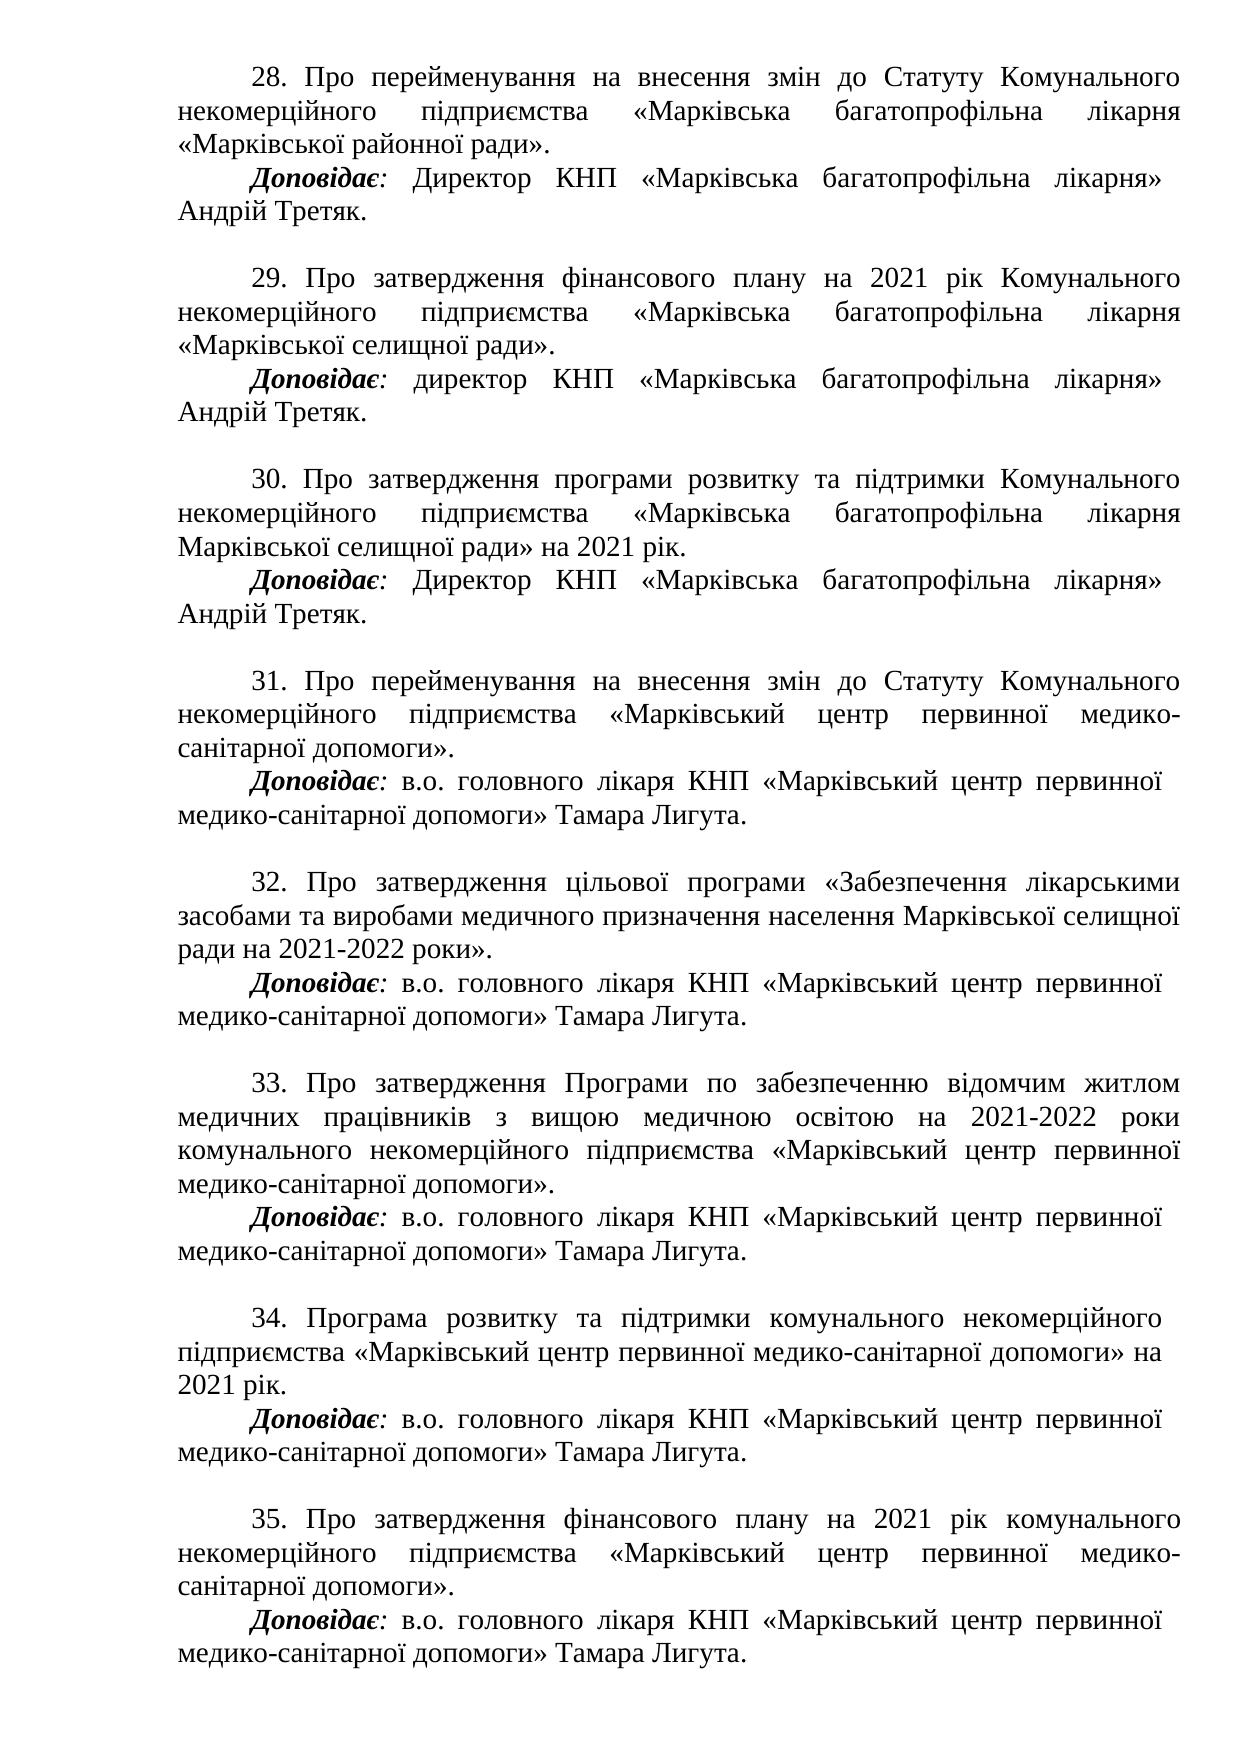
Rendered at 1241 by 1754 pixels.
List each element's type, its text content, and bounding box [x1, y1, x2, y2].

text 29. Про затвердження фінансового плану на 2021 рік Комунального некомерційного підприємства «Марківська багатопрофільна лікарня «Марківської селищної ради». [177, 260, 1181, 361]
text 34. Програма розвитку та підтримки комунального некомерційного підприємства «Марківський центр первинної медико-санітарної допомоги» на 2021 рік. [177, 1300, 1163, 1401]
text 33. Про затвердження Програми по забезпеченню відомчим житлом медичних працівників з вищою медичною освітою на 2021-2022 роки комунального некомерційного підприємства «Марківський центр первинної медико-санітарної допомоги». [177, 1065, 1181, 1199]
text Доповідає: Директор КНП «Марківська багатопрофільна лікарня» Андрій Третяк. [177, 562, 1163, 629]
text Доповідає: директор КНП «Марківська багатопрофільна лікарня» Андрій Третяк. [177, 361, 1163, 428]
text 35. Про затвердження фінансового плану на 2021 рік комунального некомерційного підприємства «Марківський центр первинної медико-санітарної допомоги». [177, 1501, 1181, 1602]
text Доповідає: Директор КНП «Марківська багатопрофільна лікарня» Андрій Третяк. [177, 160, 1163, 227]
text Доповідає: в.о. головного лікаря КНП «Марківський центр первинної медико-санітарної допомоги» Тамара Лигута. [177, 965, 1163, 1032]
text 28. Про перейменування на внесення змін до Статуту Комунального некомерційного підприємства «Марківська багатопрофільна лікарня «Марківської районної ради». [177, 59, 1181, 160]
text 32. Про затвердження цільової програми «Забезпечення лікарськими засобами та виробами медичного призначення населення Марківської селищної ради на 2021-2022 роки». [177, 864, 1181, 965]
text 31. Про перейменування на внесення змін до Статуту Комунального некомерційного підприємства «Марківський центр первинної медико-санітарної допомоги». [177, 663, 1181, 763]
text Доповідає: в.о. головного лікаря КНП «Марківський центр первинної медико-санітарної допомоги» Тамара Лигута. [177, 763, 1163, 831]
text Доповідає: в.о. головного лікаря КНП «Марківський центр первинної медико-санітарної допомоги» Тамара Лигута. [177, 1401, 1163, 1468]
text Доповідає: в.о. головного лікаря КНП «Марківський центр первинної медико-санітарної допомоги» Тамара Лигута. [177, 1199, 1163, 1267]
text 30. Про затвердження програми розвитку та підтримки Комунального некомерційного підприємства «Марківська багатопрофільна лікарня Марківської селищної ради» на 2021 рік. [177, 462, 1181, 562]
text Доповідає: в.о. головного лікаря КНП «Марківський центр первинної медико-санітарної допомоги» Тамара Лигута. [177, 1602, 1163, 1669]
